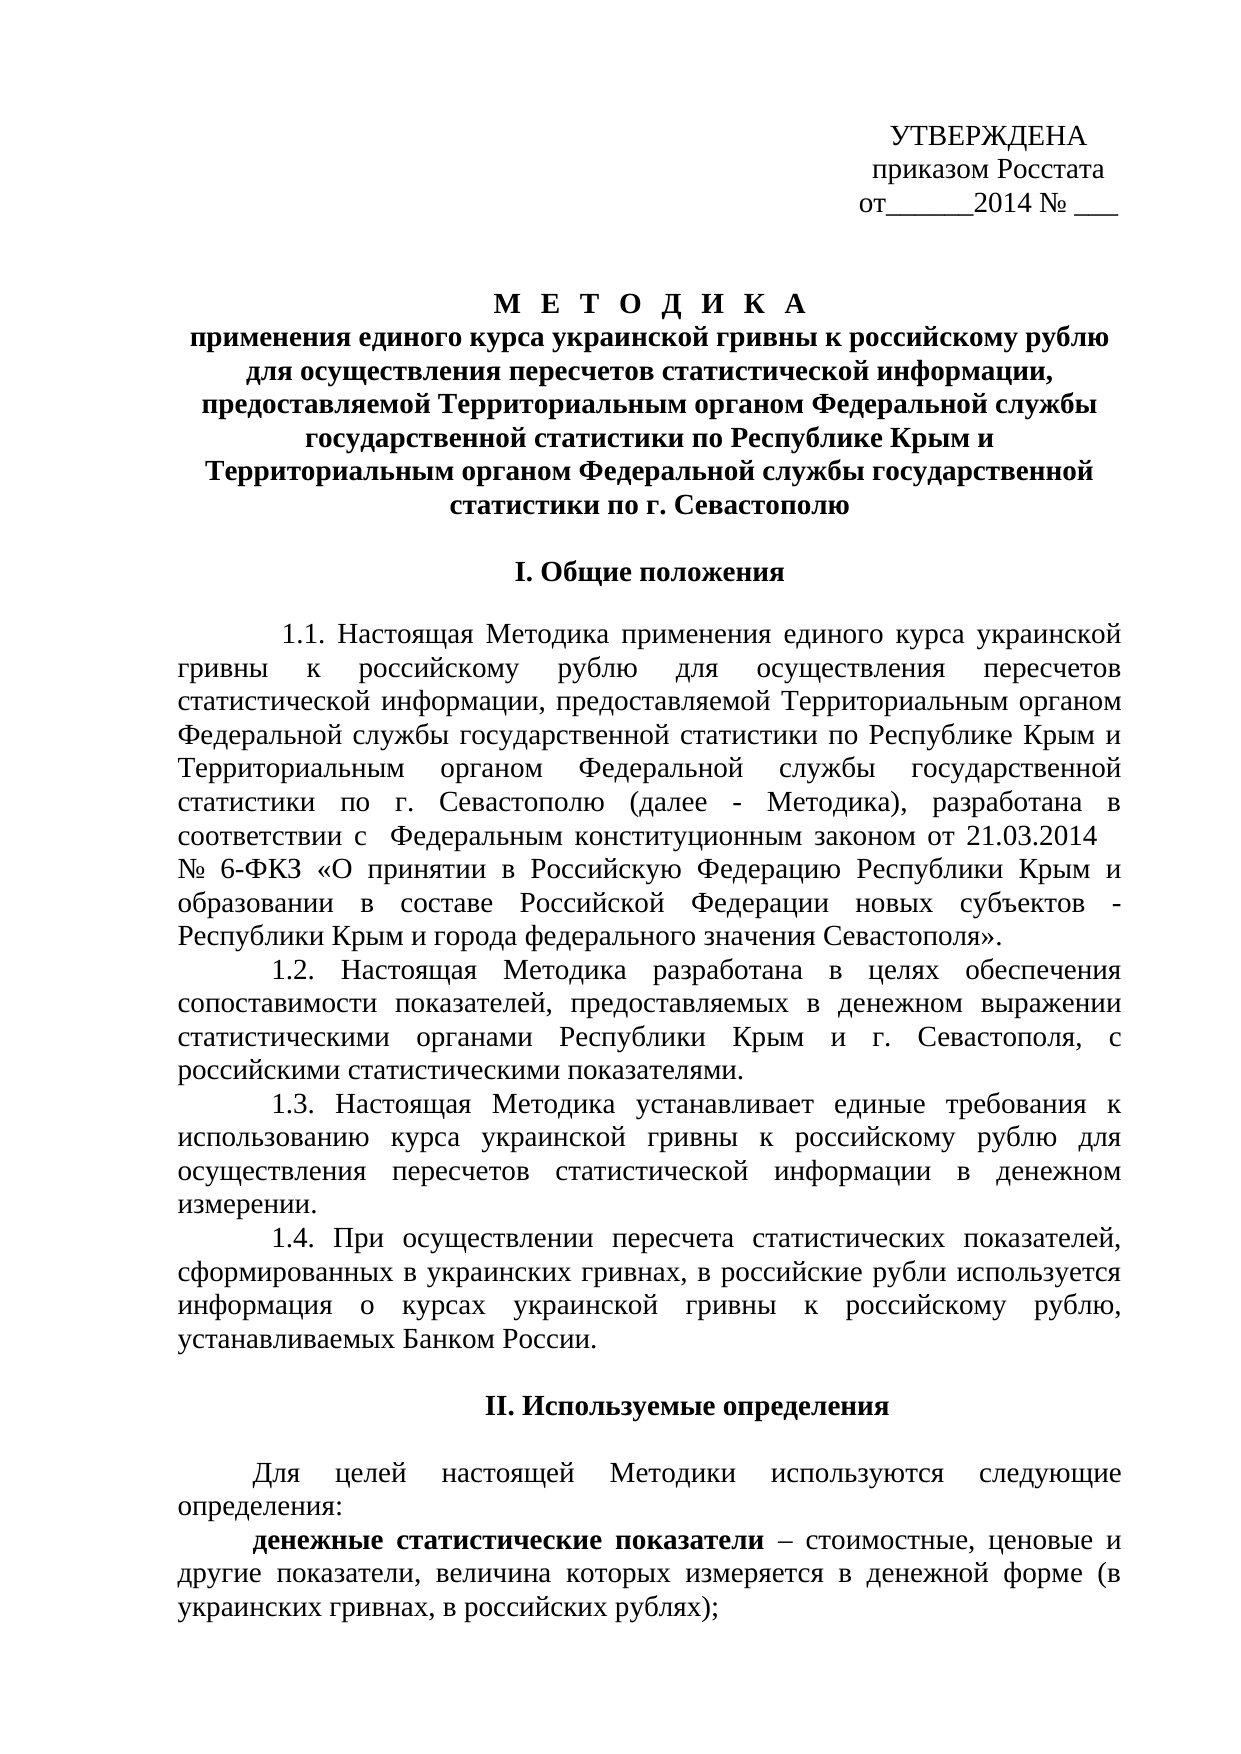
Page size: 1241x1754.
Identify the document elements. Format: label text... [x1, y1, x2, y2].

text 1.1. Настоящая Методика применения единого курса украинской гривны к российскому рублю для осуществления пересчетов статистической информации, предоставляемой Территориальным органом Федеральной службы государственной статистики по Республике Крым и Территориальным органом Федеральной службы государственной статистики по г. Севастополю (далее - Методика), разработана в соответствии с Федеральным конституционным законом от 21.03.2014 № 6-ФКЗ «О принятии в Российскую Федерацию Республики Крым и образовании в составе Российской Федерации новых субъектов - Республики Крым и города федерального значения Севастополя». [177, 616, 1122, 952]
text I. Общие положения [177, 554, 1122, 588]
text УТВЕРЖДЕНА [177, 118, 1122, 152]
text 1.4. При осуществлении пересчета статистических показателей, сформированных в украинских гривнах, в российские рубли используется информация о курсах украинской гривны к российскому рублю, устанавливаемых Банком России. [177, 1220, 1122, 1354]
text М Е Т О Д И К А [177, 286, 1122, 319]
text денежные статистические показатели – стоимостные, ценовые и другие показатели, величина которых измеряется в денежной форме (в украинских гривнах, в российских рублях); [177, 1522, 1122, 1623]
text 1.2. Настоящая Методика разработана в целях обеспечения сопоставимости показателей, предоставляемых в денежном выражении статистическими органами Республики Крым и г. Севастополя, с российскими статистическими показателями. [177, 952, 1122, 1086]
text от______2014 № ___ [177, 185, 1122, 219]
text применения единого курса украинской гривны к российскому рублю для осуществления пересчетов статистической информации, предоставляемой Территориальным органом Федеральной службы государственной статистики по Республике Крым и Территориальным органом Федеральной службы государственной статистики по г. Севастополю [177, 319, 1122, 521]
text 1.3. Настоящая Методика устанавливает единые требования к использованию курса украинской гривны к российскому рублю для осуществления пересчетов статистической информации в денежном измерении. [177, 1086, 1122, 1220]
text приказом Росстата [177, 152, 1122, 185]
text Для целей настоящей Методики используются следующие определения: [177, 1455, 1122, 1522]
text II. Используемые определения [177, 1388, 1122, 1421]
